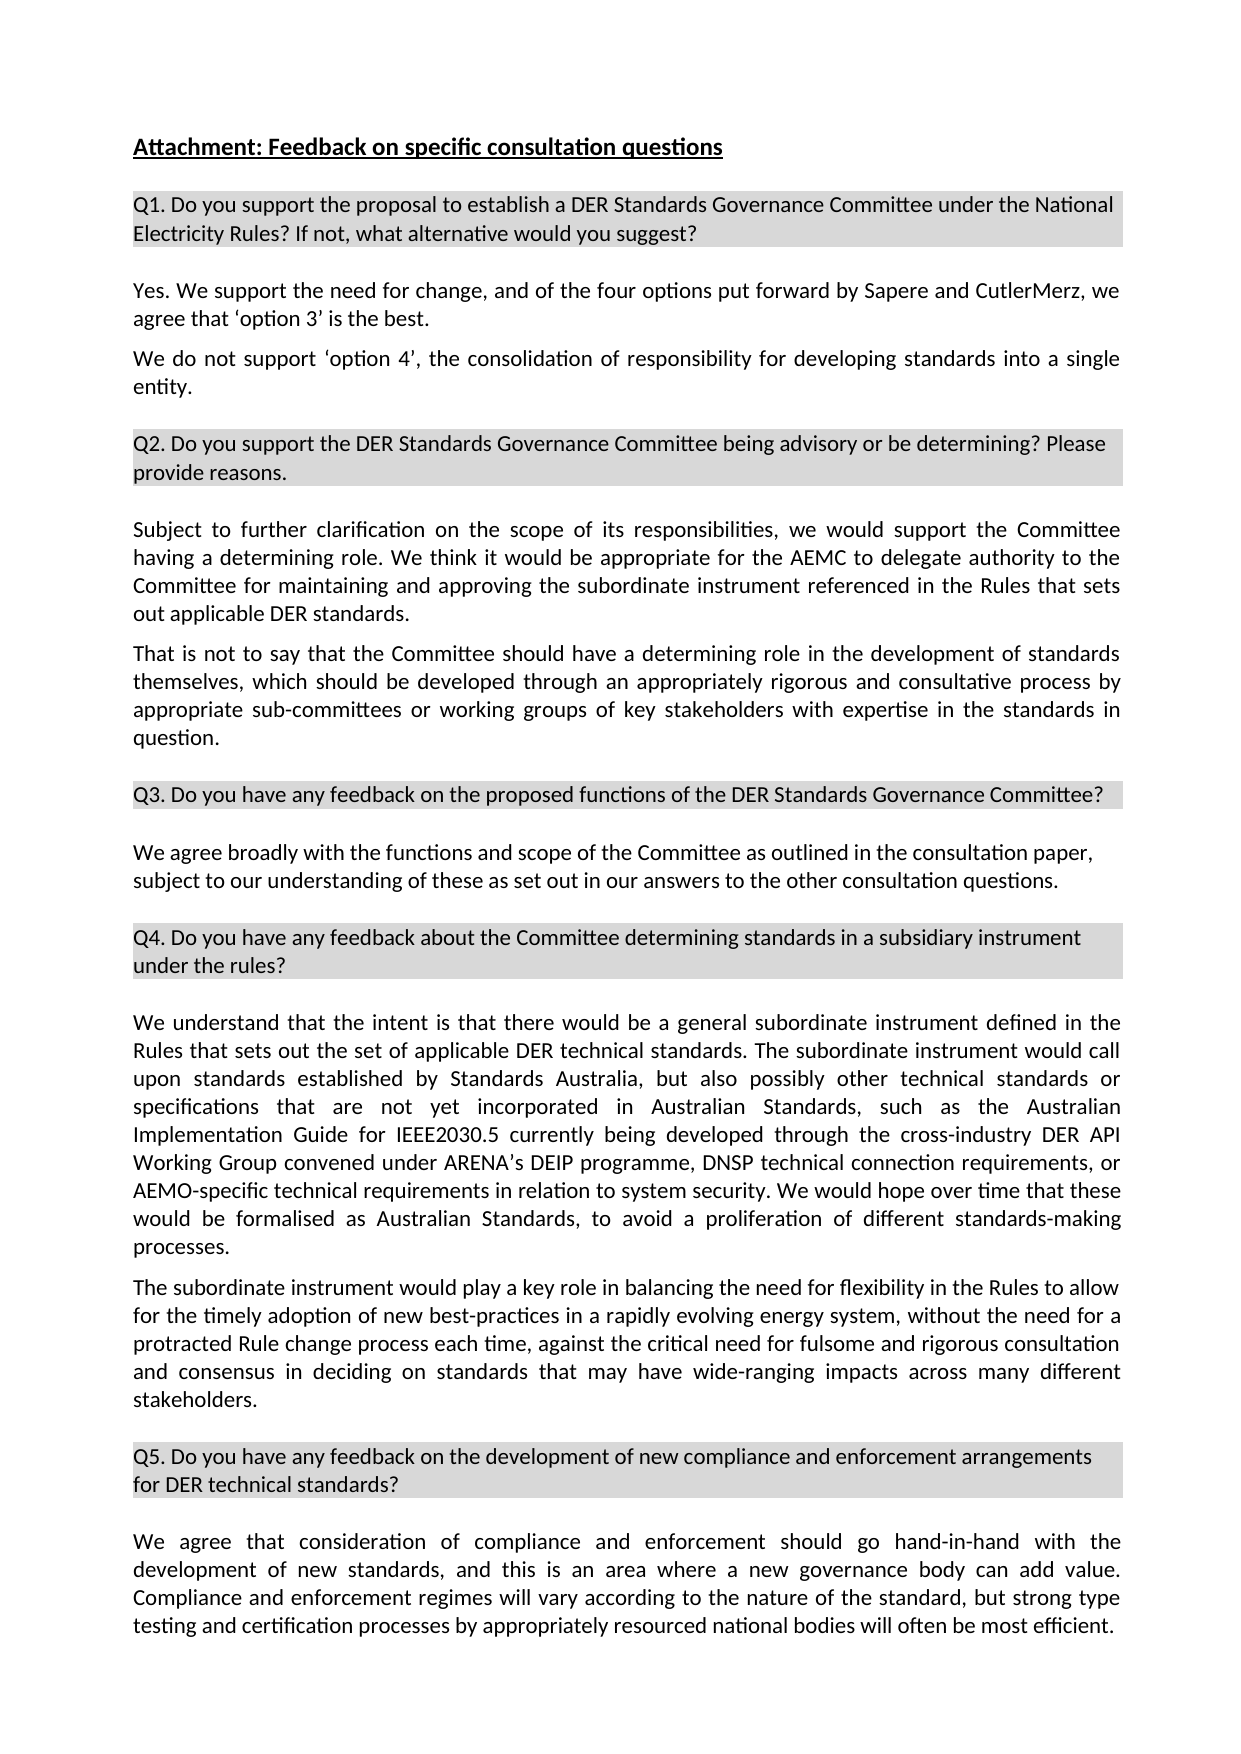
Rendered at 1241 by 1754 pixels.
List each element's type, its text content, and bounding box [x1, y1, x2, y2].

text Q5. Do you have any feedback on the development of new compliance and enforcement arrangements for DER technical standards? [133, 1442, 1123, 1498]
text We do not support ‘option 4’, the consolidation of responsibility for developing standards into a single entity. [133, 344, 1123, 400]
text Q4. Do you have any feedback about the Committee determining standards in a subsidiary instrument under the rules? [133, 923, 1123, 979]
text Subject to further clarification on the scope of its responsibilities, we would support the Committee having a determining role. We think it would be appropriate for the AEMC to delegate authority to the Committee for maintaining and approving the subordinate instrument referenced in the Rules that sets out applicable DER standards. [133, 515, 1123, 627]
text We agree broadly with the functions and scope of the Committee as outlined in the consultation paper, subject to our understanding of these as set out in our answers to the other consultation questions. [133, 838, 1123, 894]
list Attachment: Feedback on specific consultation questions [133, 131, 1123, 161]
text Q1. Do you support the proposal to establish a DER Standards Governance Committee under the National Electricity Rules? If not, what alternative would you suggest? [133, 191, 1123, 247]
text Yes. We support the need for change, and of the four options put forward by Sapere and CutlerMerz, we agree that ‘option 3’ is the best. [133, 276, 1123, 332]
text That is not to say that the Committee should have a determining role in the development of standards themselves, which should be developed through an appropriately rigorous and consultative process by appropriate sub-committees or working groups of key stakeholders with expertise in the standards in question. [133, 639, 1123, 751]
text Q2. Do you support the DER Standards Governance Committee being advisory or be determining? Please provide reasons. [133, 429, 1123, 486]
text We agree that consideration of compliance and enforcement should go hand-in-hand with the development of new standards, and this is an area where a new governance body can add value. Compliance and enforcement regimes will vary according to the nature of the standard, but strong type testing and certification processes by appropriately resourced national bodies will often be most efficient. [133, 1527, 1123, 1639]
text The subordinate instrument would play a key role in balancing the need for flexibility in the Rules to allow for the timely adoption of new best-practices in a rapidly evolving energy system, without the need for a protracted Rule change process each time, against the critical need for fulsome and rigorous consultation and consensus in deciding on standards that may have wide-ranging impacts across many different stakeholders. [133, 1273, 1123, 1413]
text We understand that the intent is that there would be a general subordinate instrument defined in the Rules that sets out the set of applicable DER technical standards. The subordinate instrument would call upon standards established by Standards Australia, but also possibly other technical standards or specifications that are not yet incorporated in Australian Standards, such as the Australian Implementation Guide for IEEE2030.5 currently being developed through the cross-industry DER API Working Group convened under ARENA’s DEIP programme, DNSP technical connection requirements, or AEMO-specific technical requirements in relation to system security. We would hope over time that these would be formalised as Australian Standards, to avoid a proliferation of different standards-making processes. [133, 1008, 1123, 1260]
text Q3. Do you have any feedback on the proposed functions of the DER Standards Governance Committee? [133, 781, 1123, 809]
